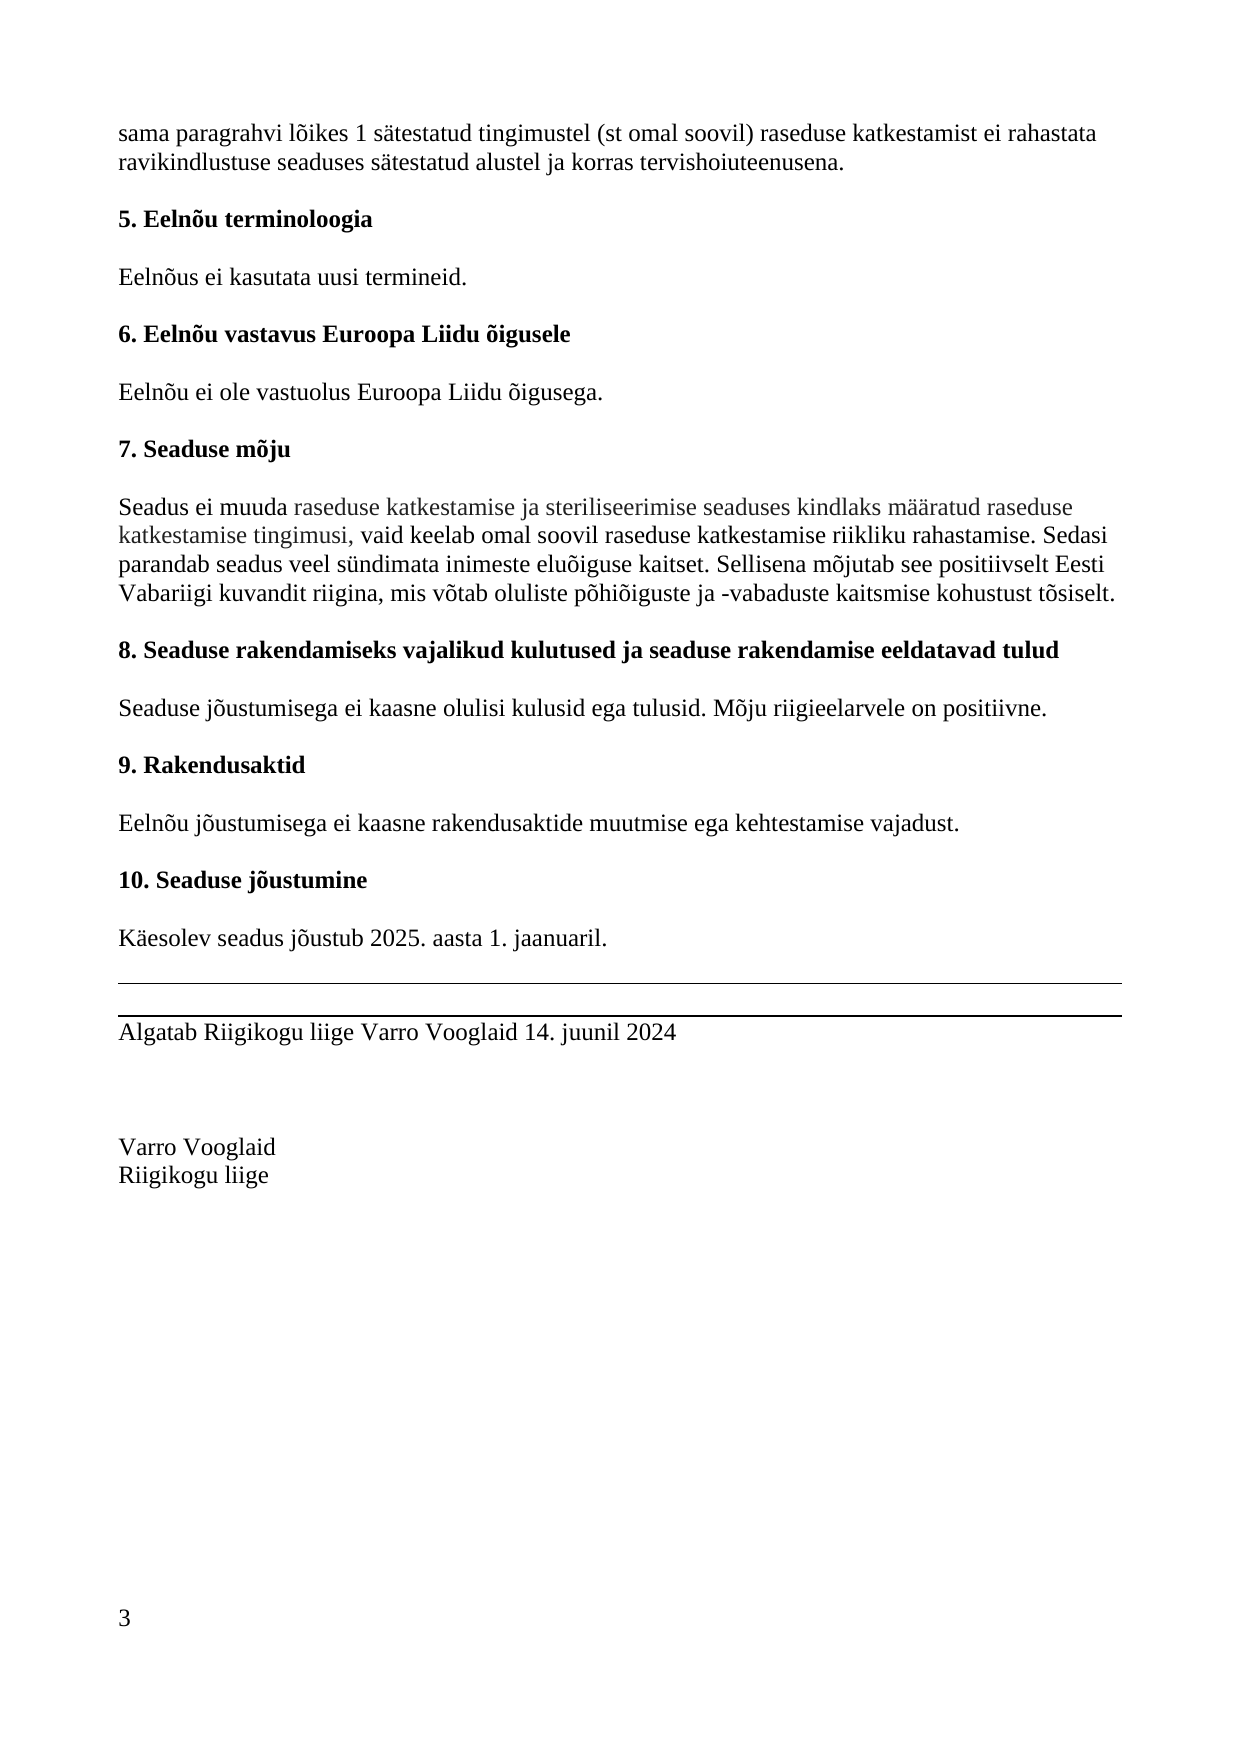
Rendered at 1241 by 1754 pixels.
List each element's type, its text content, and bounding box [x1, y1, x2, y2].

text Seaduse jõustumisega ei kaasne olulisi kulusid ega tulusid. Mõju riigieelarvele on positiivne. [118, 693, 1122, 722]
text Algatab Riigikogu liige Varro Vooglaid 14. juunil 2024 [118, 1017, 1122, 1045]
text Eelnõu jõustumisega ei kaasne rakendusaktide muutmise ega kehtestamise vajadust. [118, 808, 1122, 837]
text Varro Vooglaid [118, 1132, 1122, 1160]
text Eelnõu ei ole vastuolus Euroopa Liidu õigusega. [118, 377, 1122, 406]
text Eelnõus ei kasutata uusi termineid. [118, 262, 1122, 291]
text 7. Seaduse mõju [118, 434, 1122, 463]
text 5. Eelnõu terminoloogia [118, 204, 1122, 233]
text Riigikogu liige [118, 1160, 1122, 1189]
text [118, 118, 1122, 176]
text Käesolev seadus jõustub 2025. aasta 1. jaanuaril. [118, 923, 1122, 952]
text Seadus ei muuda raseduse katkestamise ja steriliseerimise seaduses kindlaks määratud raseduse katkestamise tingimusi, vaid keelab omal soovil raseduse katkestamise riikliku rahastamise. Sedasi parandab seadus veel sündimata inimeste eluõiguse kaitset. Sellisena mõjutab see positiivselt Eesti Vabariigi kuvandit riigina, mis võtab oluliste põhiõiguste ja -vabaduste kaitsmise kohustust tõsiselt. [118, 492, 1122, 607]
text 8. Seaduse rakendamiseks vajalikud kulutused ja seaduse rakendamise eeldatavad tulud [118, 636, 1122, 664]
text 9. Rakendusaktid [118, 751, 1122, 779]
text 6. Eelnõu vastavus Euroopa Liidu õigusele [118, 319, 1122, 348]
text 10. Seaduse jõustumine [118, 866, 1122, 894]
